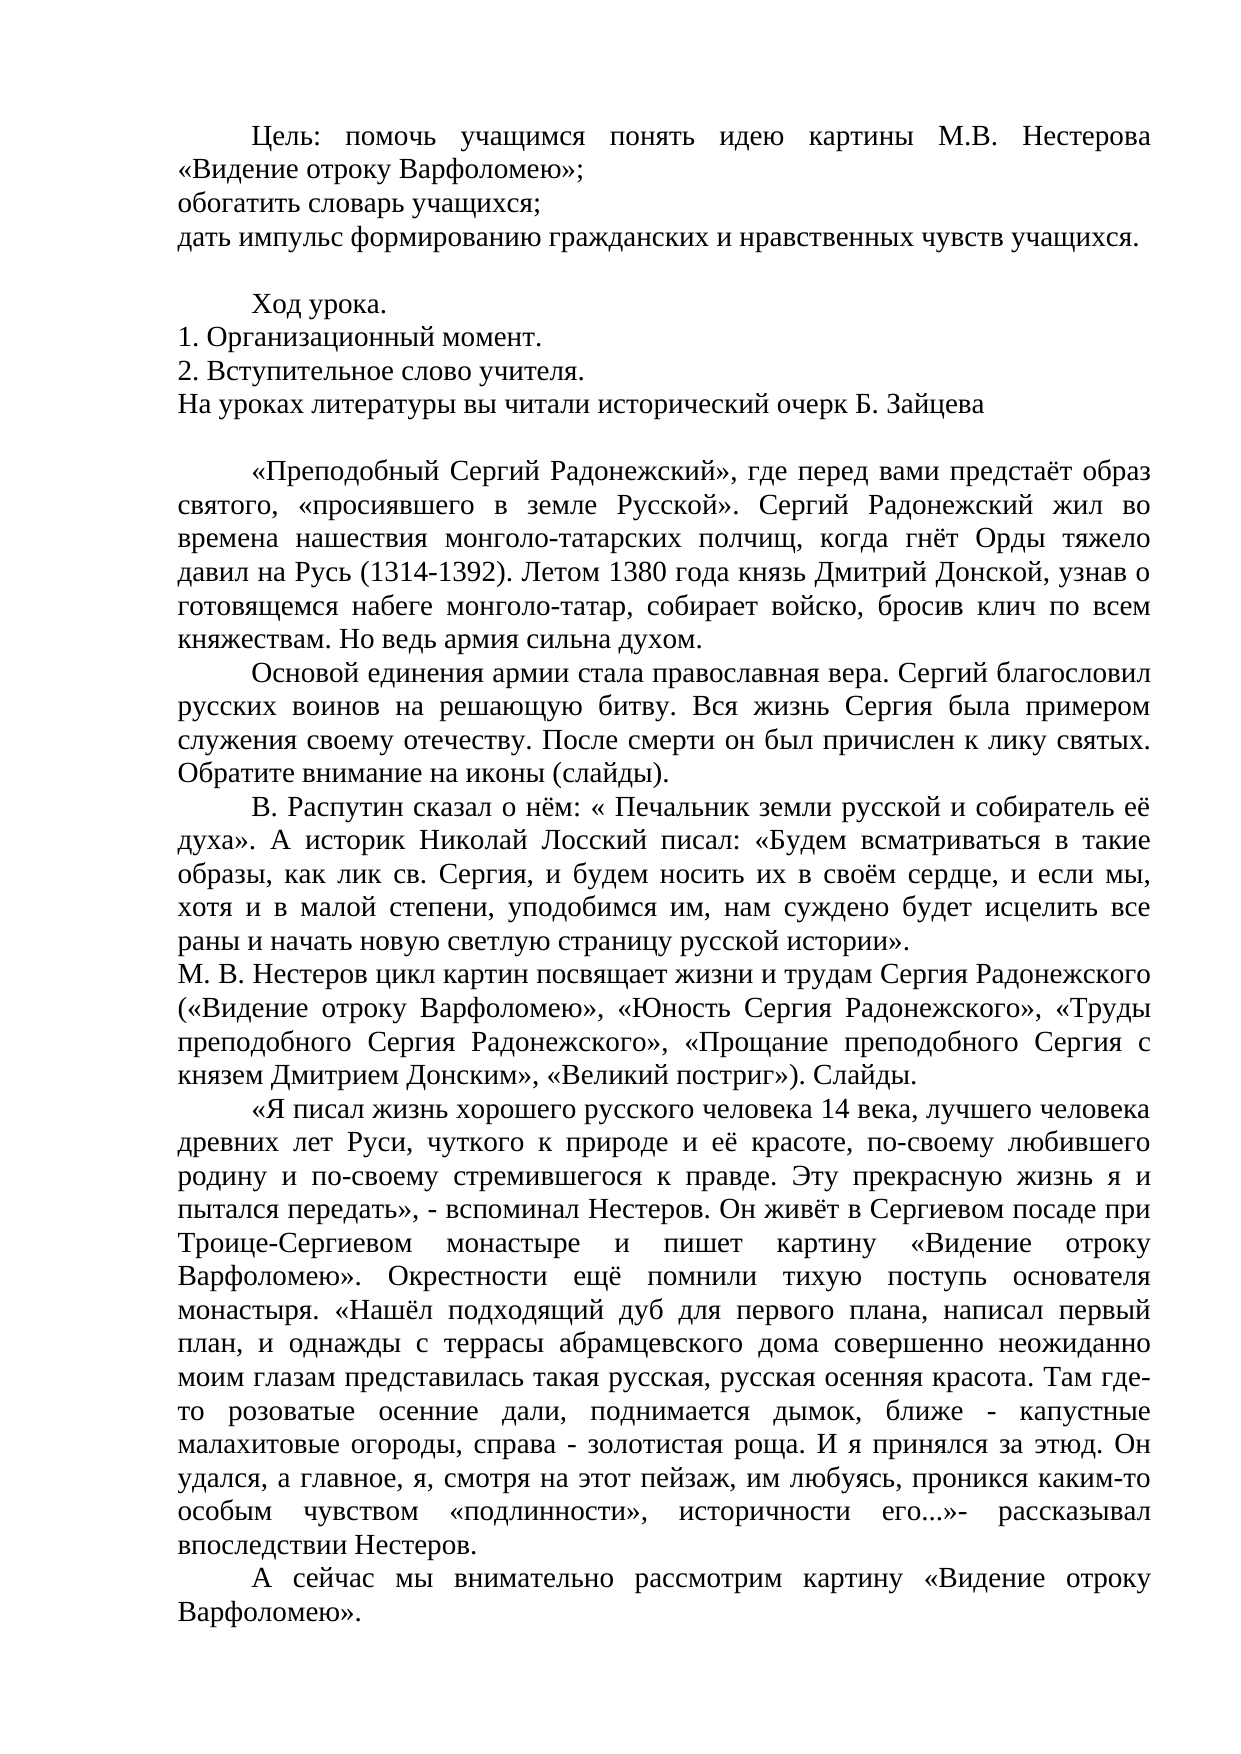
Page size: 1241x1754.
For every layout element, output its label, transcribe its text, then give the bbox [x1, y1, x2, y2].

text обогатить словарь учащихся; [177, 185, 1152, 219]
text А сейчас мы внимательно рассмотрим картину «Видение отроку Варфоломею». [177, 1560, 1152, 1627]
text 2. Вступительное слово учителя. [177, 353, 1152, 386]
text Ход урока. [177, 286, 1152, 319]
text «Преподобный Сергий Радонежский», где перед вами предстаёт образ святого, «просиявшего в земле Русской». Сергий Радонежский жил во времена нашествия монголо-татарских полчищ, когда гнёт Орды тяжело давил на Русь (1314-1392). Летом 1380 года князь Дмитрий Донской, узнав о готовящемся набеге монголо-татар, собирает войско, бросив клич по всем княжествам. Но ведь армия сильна духом. [177, 453, 1152, 655]
text дать импульс формированию гражданских и нравственных чувств учащихся. [177, 219, 1152, 252]
text «Я писал жизнь хорошего русского человека 14 века, лучшего человека древних лет Руси, чуткого к природе и её красоте, по-своему любившего родину и по-своему стремившегося к правде. Эту прекрасную жизнь я и пытался передать», - вспоминал Нестеров. Он живёт в Сергиевом посаде при Троице-Сергиевом монастыре и пишет картину «Видение отроку Варфоломею». Окрестности ещё помнили тихую поступь основателя монастыря. «Нашёл подходящий дуб для первого плана, написал первый план, и однажды с террасы абрамцевского дома совершенно неожиданно моим глазам представилась такая русская, русская осенняя красота. Там где-то розоватые осенние дали, поднимается дымок, ближе - капустные малахитовые огороды, справа - золотистая роща. И я принялся за этюд. Он удался, а главное, я, смотря на этот пейзаж, им любуясь, проникся каким-то особым чувством «подлинности», историчности его...»- рассказывал впоследствии Нестеров. [177, 1091, 1152, 1560]
text Основой единения армии стала православная вера. Сергий благословил русских воинов на решающую битву. Вся жизнь Сергия была примером служения своему отечеству. После смерти он был причислен к лику святых. Обратите внимание на иконы (слайды). [177, 655, 1152, 789]
text М. В. Нестеров цикл картин посвящает жизни и трудам Сергия Радонежского («Видение отроку Варфоломею», «Юность Сергия Радонежского», «Труды преподобного Сергия Радонежского», «Прощание преподобного Сергия с князем Дмитрием Донским», «Великий постриг»). Слайды. [177, 957, 1152, 1091]
text Цель: помочь учащимся понять идею картины М.В. Нестерова «Видение отроку Варфоломею»; [177, 118, 1152, 185]
text 1. Организационный момент. [177, 319, 1152, 353]
text В. Распутин сказал о нём: « Печальник земли русской и собиратель её духа». А историк Николай Лосский писал: «Будем всматриваться в такие образы, как лик св. Сергия, и будем носить их в своём сердце, и если мы, хотя и в малой степени, уподобимся им, нам суждено будет исцелить все раны и начать новую светлую страницу русской истории». [177, 789, 1152, 957]
text На уроках литературы вы читали исторический очерк Б. Зайцева [177, 386, 1152, 420]
